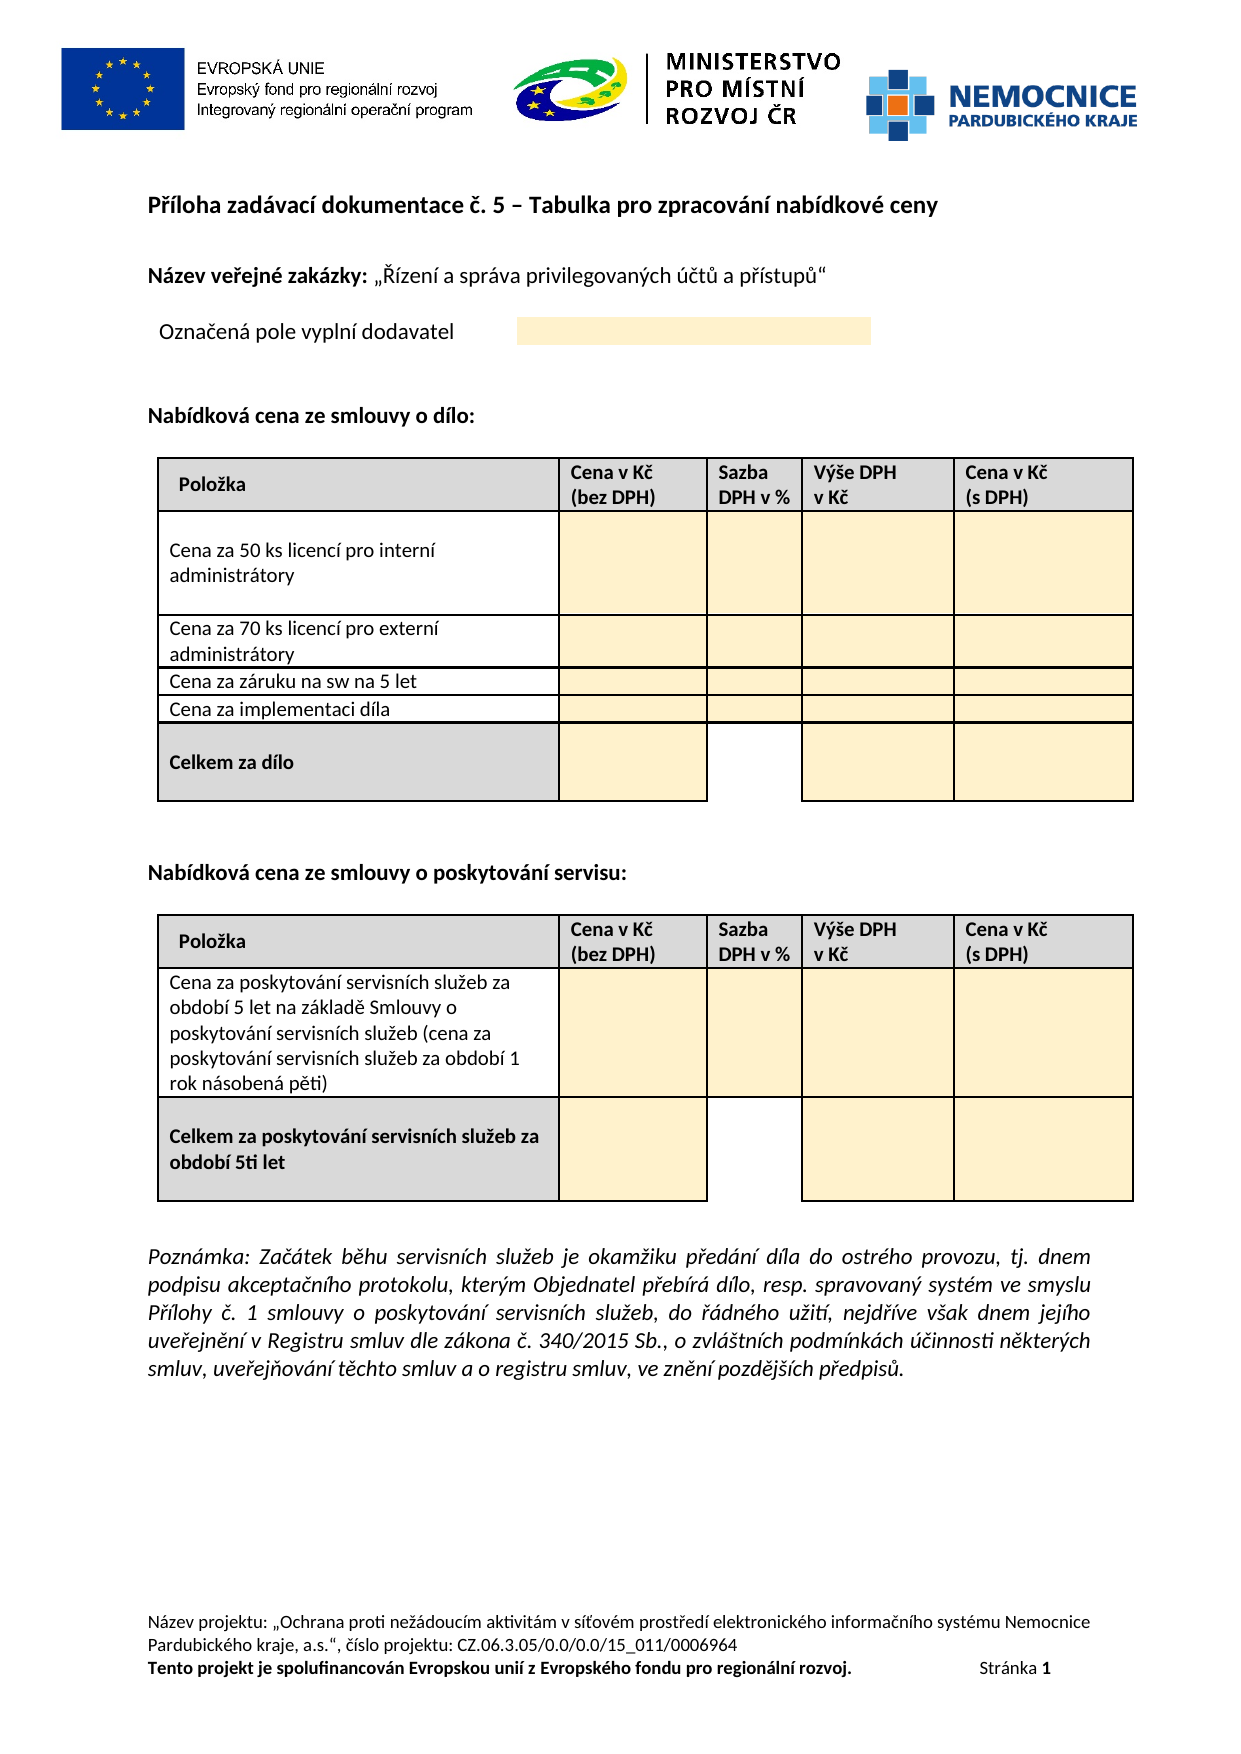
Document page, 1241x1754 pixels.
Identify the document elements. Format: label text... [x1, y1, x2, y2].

text Příloha zadávací dokumentace č. 5 – Tabulka pro zpracování nabídkové ceny [148, 190, 1092, 220]
table_cell [708, 1098, 801, 1200]
table_header Položka [159, 459, 558, 510]
table_cell [955, 616, 1132, 666]
table_header Cena v Kč (bez DPH) [560, 459, 706, 510]
table_header Cena v Kč (s DPH) [955, 459, 1132, 510]
table_cell [560, 616, 706, 666]
table_cell [803, 512, 953, 613]
text Nabídková cena ze smlouvy o dílo: [148, 401, 1092, 429]
table_header Cena v Kč (s DPH) [955, 916, 1132, 967]
table_cell [955, 969, 1132, 1096]
table_cell [955, 696, 1132, 721]
picture [35, 19, 1137, 157]
text Nabídková cena ze smlouvy o poskytování servisu: [148, 858, 1092, 886]
table_cell Cena za implementaci díla [159, 696, 558, 721]
table_header Sazba DPH v % [708, 459, 801, 510]
table_cell [560, 669, 706, 694]
table_cell [708, 696, 801, 721]
table_header [517, 317, 871, 345]
table_cell [803, 669, 953, 694]
table_cell [708, 669, 801, 694]
table_cell [955, 724, 1132, 800]
table_header Sazba DPH v % [708, 916, 801, 967]
table_cell [955, 512, 1132, 613]
table_header Označená pole vyplní dodavatel [148, 317, 517, 345]
table_cell [803, 616, 953, 666]
table_header Položka [159, 916, 558, 967]
table_cell Celkem za dílo [159, 724, 558, 800]
table_cell [708, 512, 801, 613]
table_cell [560, 724, 706, 800]
text Poznámka: Začátek běhu servisních služeb je okamžiku předání díla do ostrého provozu, tj. dnem podpisu akceptačního protokolu, kterým Objednatel přebírá dílo, resp. spravovaný systém ve smyslu Přílohy č. 1 smlouvy o poskytování servisních služeb, do řádného užití, nejdříve však dnem jejího uveřejnění v Registru smluv dle zákona č. 340/2015 Sb., o zvláštních podmínkách účinnosti některých smluv, uveřejňování těchto smluv a o registru smluv, ve znění pozdějších předpisů. [148, 1242, 1092, 1382]
table_cell [803, 1098, 953, 1200]
table_cell Cena za 70 ks licencí pro externí administrátory [159, 616, 558, 666]
table_cell [803, 969, 953, 1096]
table_cell [560, 512, 706, 613]
table_cell [708, 616, 801, 666]
table_cell [708, 724, 801, 800]
table_cell Celkem za poskytování servisních služeb za období 5ti let [159, 1098, 558, 1200]
table_header Výše DPH v Kč [803, 459, 953, 510]
table_cell [955, 669, 1132, 694]
table_header Cena v Kč (bez DPH) [560, 916, 706, 967]
table_header Výše DPH v Kč [803, 916, 953, 967]
table_cell [708, 969, 801, 1096]
table_cell Cena za záruku na sw na 5 let [159, 669, 558, 694]
table_cell [560, 1098, 706, 1200]
table_cell [803, 696, 953, 721]
table_cell [955, 1098, 1132, 1200]
table_cell Cena za 50 ks licencí pro interní administrátory [159, 512, 558, 613]
text Název veřejné zakázky: „Řízení a správa privilegovaných účtů a přístupů“ [148, 261, 1092, 289]
table_cell [803, 724, 953, 800]
table_cell [560, 696, 706, 721]
table_cell [560, 969, 706, 1096]
table_cell Cena za poskytování servisních služeb za období 5 let na základě Smlouvy o poskytování servisních služeb (cena za poskytování servisních služeb za období 1 rok násobená pěti) [159, 969, 558, 1096]
